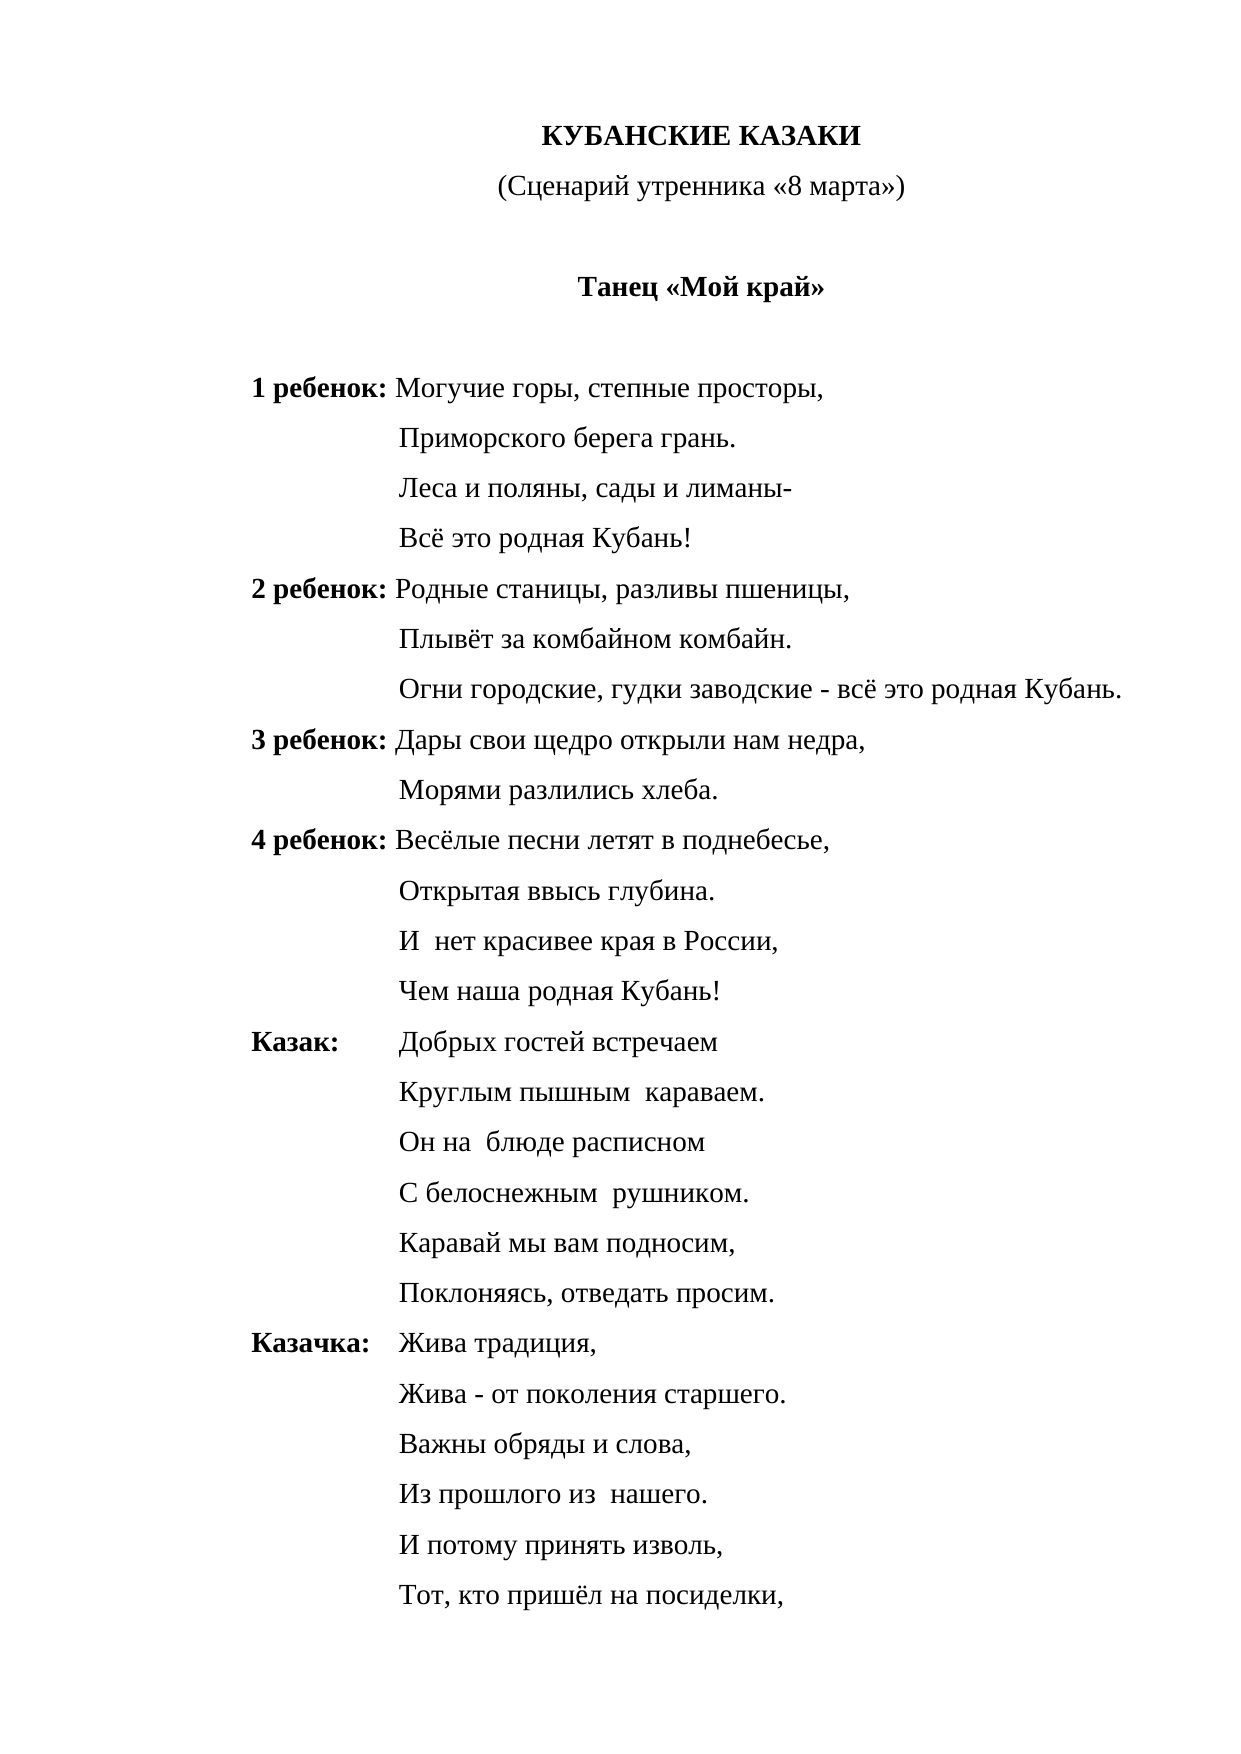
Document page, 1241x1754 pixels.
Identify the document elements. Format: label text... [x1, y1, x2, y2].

text Морями разлились хлеба. [177, 772, 1152, 806]
text Леса и поляны, сады и лиманы- [177, 470, 1152, 504]
text Тот, кто пришёл на посиделки, [325, 1577, 1152, 1611]
text Поклоняясь, отведать просим. [177, 1275, 1152, 1309]
text Из прошлого из нашего. [325, 1477, 1152, 1510]
text Приморского берега грань. [177, 420, 1152, 453]
text 3 ребенок: Дары свои щедро открыли нам недра, [177, 722, 1152, 755]
text Плывёт за комбайном комбайн. [177, 621, 1152, 655]
text Важны обряды и слова, [325, 1426, 1152, 1460]
text 1 ребенок: Могучие горы, степные просторы, [177, 370, 1152, 403]
text Всё это родная Кубань! [177, 521, 1152, 554]
text Круглым пышным караваем. [177, 1074, 1152, 1108]
text Казак: Добрых гостей встречаем [177, 1024, 1152, 1057]
text И потому принять изволь, [325, 1527, 1152, 1560]
text Казачка: Жива традиция, [177, 1326, 1152, 1359]
text Огни городские, гудки заводские - всё это родная Кубань. [177, 672, 1152, 705]
text Он на блюде расписном [177, 1124, 1152, 1158]
text Каравай мы вам подносим, [177, 1225, 1152, 1258]
text И нет красивее края в России, [177, 923, 1152, 957]
text Танец «Мой край» [177, 269, 1152, 303]
text КУБАНСКИЕ КАЗАКИ [177, 118, 1152, 152]
text Открытая ввысь глубина. [177, 873, 1152, 906]
text 4 ребенок: Весёлые песни летят в поднебесье, [177, 822, 1152, 856]
text Чем наша родная Кубань! [177, 973, 1152, 1007]
text Жива - от поколения старшего. [325, 1376, 1152, 1409]
text 2 ребенок: Родные станицы, разливы пшеницы, [177, 571, 1152, 604]
text (Сценарий утренника «8 марта») [177, 168, 1152, 202]
text С белоснежным рушником. [177, 1175, 1152, 1208]
